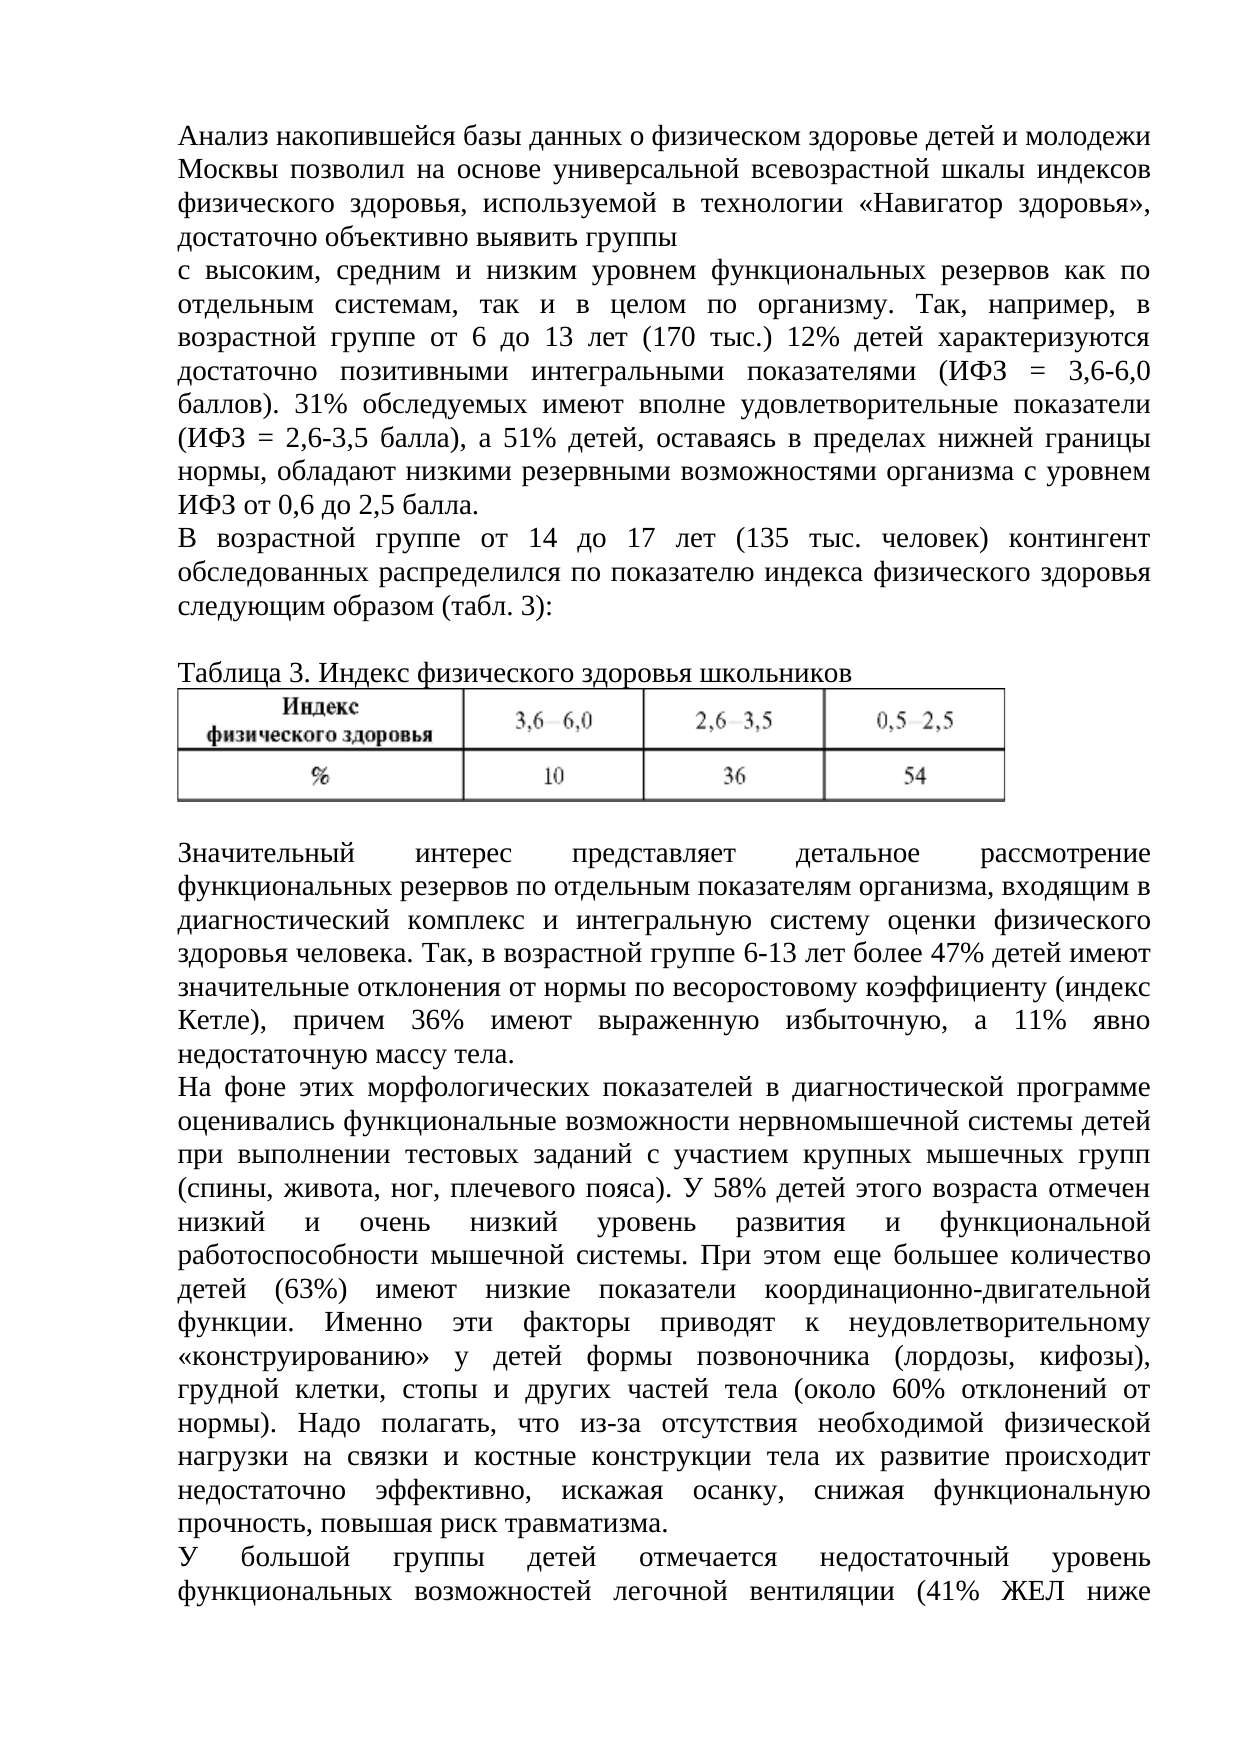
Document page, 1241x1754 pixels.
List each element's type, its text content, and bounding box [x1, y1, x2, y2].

picture [177, 688, 1006, 802]
text Анализ накопившейся базы данных о физическом здоровье детей и молодежи Москвы позволил на основе универсальной всевозрастной шкалы индексов физического здоровья, используемой в технологии «Навигатор здоровья», достаточно объективно выявить группы [177, 118, 1152, 252]
text с высоким, средним и низким уровнем функциональных резервов как по отдельным системам, так и в целом по организму. Так, например, в возрастной группе от 6 до 13 лет (170 тыс.) 12% детей характеризуются достаточно позитивными интегральными показателями (ИФЗ = 3,6-6,0 баллов). 31% обследуемых имеют вполне удовлетворительные показатели (ИФЗ = 2,6-3,5 балла), а 51% детей, оставаясь в пределах нижней границы нормы, обладают низкими резервными возможностями организма с уровнем ИФЗ от 0,6 до 2,5 балла. [177, 252, 1152, 521]
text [177, 1539, 1152, 1606]
text В возрастной группе от 14 до 17 лет (135 тыс. человек) контингент обследованных распределился по показателю индекса физического здоровья следующим образом (табл. 3): [177, 521, 1152, 621]
text На фоне этих морфологических показателей в диагностической программе оценивались функциональные возможности нервномышечной системы детей при выполнении тестовых заданий с участием крупных мышечных групп (спины, живота, ног, плечевого пояса). У 58% детей этого возраста отмечен низкий и очень низкий уровень развития и функциональной работоспособности мышечной системы. При этом еще большее количество детей (63%) имеют низкие показатели координационно-двигательной функции. Именно эти факторы приводят к неудовлетворительному «конструированию» у детей формы позвоночника (лордозы, кифозы), грудной клетки, стопы и других частей тела (около 60% отклонений от нормы). Надо полагать, что из-за отсутствия необходимой физической нагрузки на связки и костные конструкции тела их развитие происходит недостаточно эффективно, искажая осанку, снижая функциональную прочность, повышая риск травматизма. [177, 1069, 1152, 1539]
text Значительный интерес представляет детальное рассмотрение функциональных резервов по отдельным показателям организма, входящим в диагностический комплекс и интегральную систему оценки физического здоровья человека. Так, в возрастной группе 6-13 лет более 47% детей имеют значительные отклонения от нормы по весоростовому коэффициенту (индекс Кетле), причем 36% имеют выраженную избыточную, а 11% явно недостаточную массу тела. [177, 835, 1152, 1069]
text Таблица 3. Индекс физического здоровья школьников [177, 655, 1152, 688]
